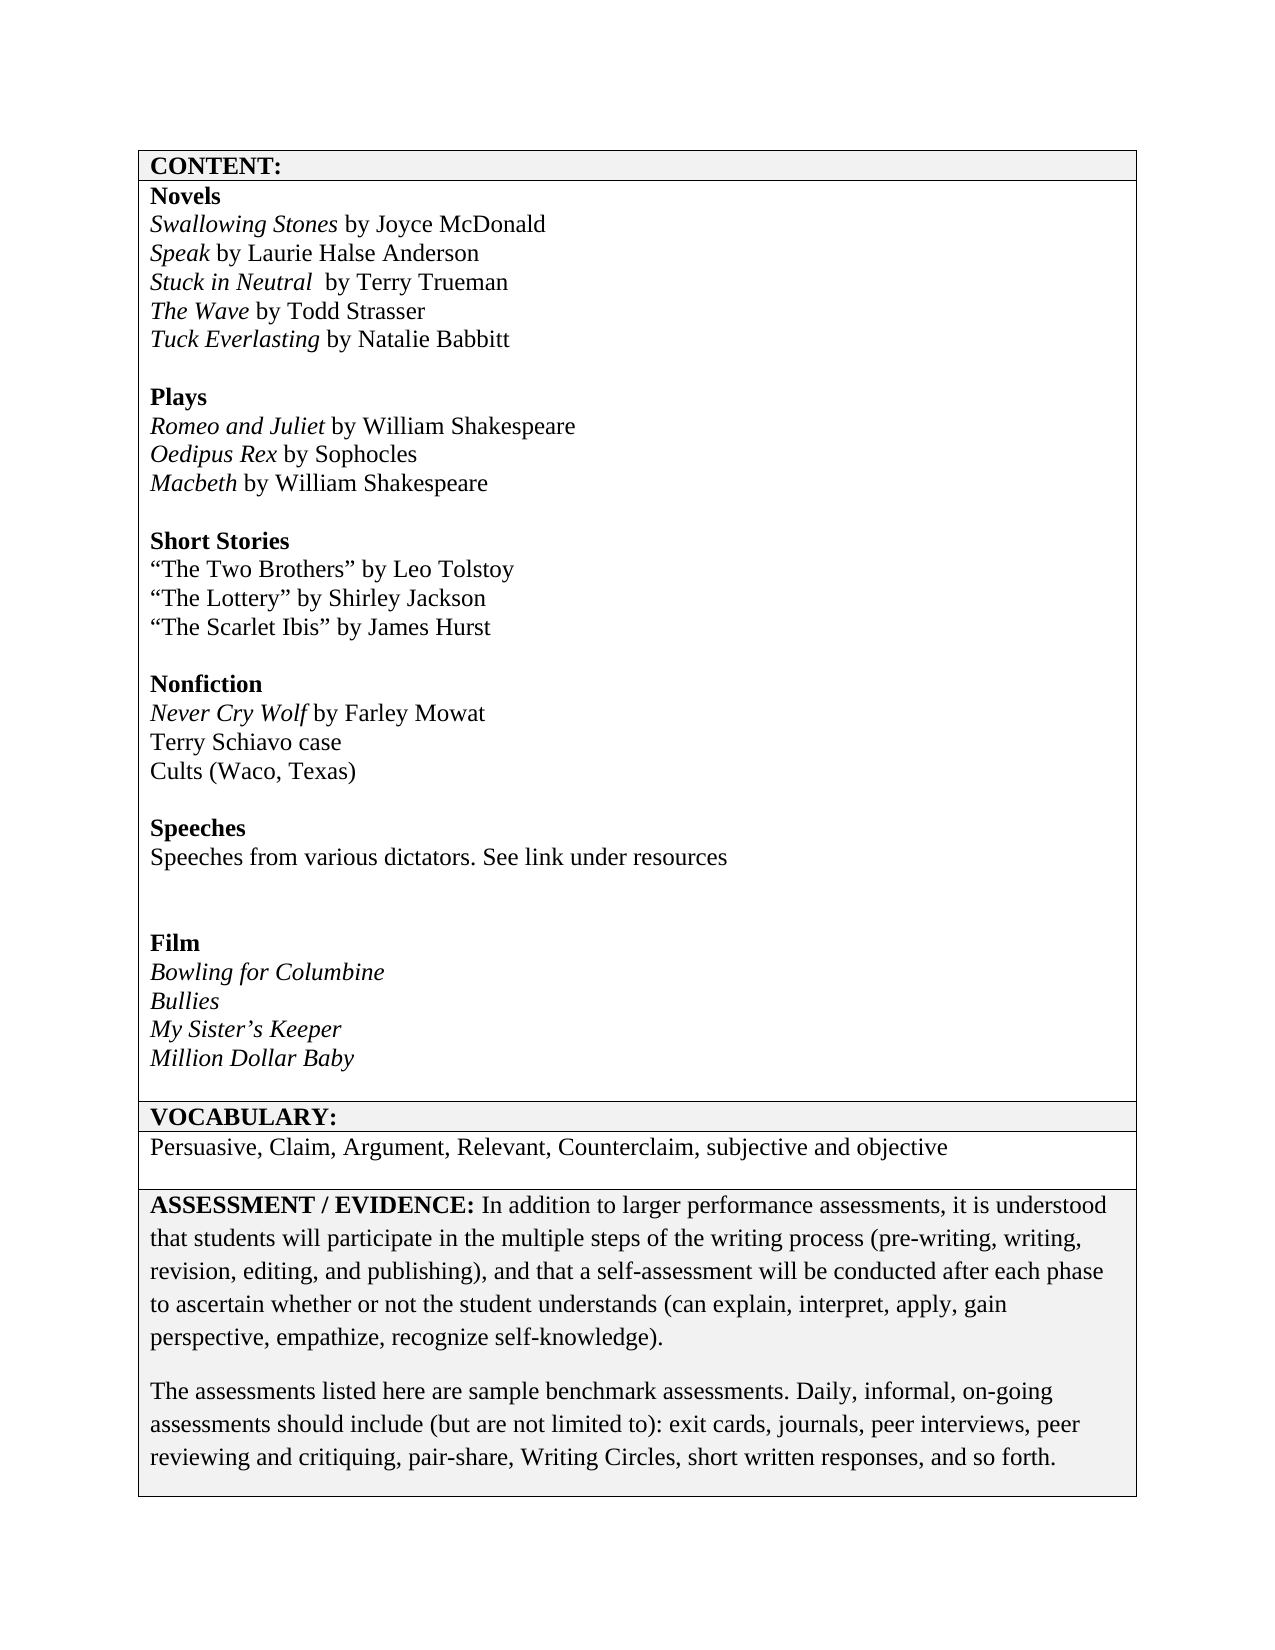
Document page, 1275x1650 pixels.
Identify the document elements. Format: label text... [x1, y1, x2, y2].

table_cell Novels Swallowing Stones by Joyce McDonald Speak by Laurie Halse Anderson Stuck in Neutral by Terry Trueman The Wave by Todd Strasser Tuck Everlasting by Natalie Babbitt Plays Romeo and Juliet by William Shakespeare Oedipus Rex by Sophocles Macbeth by William Shakespeare Short Stories “The Two Brothers” by Leo Tolstoy “The Lottery” by Shirley Jackson “The Scarlet Ibis” by James Hurst Nonfiction Never Cry Wolf by Farley Mowat Terry Schiavo case Cults (Waco, Texas) Speeches Speeches from various dictators. See link under resources Film Bowling for Columbine Bullies My Sister’s Keeper Million Dollar Baby [139, 181, 1136, 1101]
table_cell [139, 1190, 1136, 1496]
table_cell VOCABULARY: [139, 1102, 1136, 1131]
table_cell CONTENT: [139, 151, 1136, 180]
table_cell Persuasive, Claim, Argument, Relevant, Counterclaim, subjective and objective [139, 1132, 1136, 1189]
